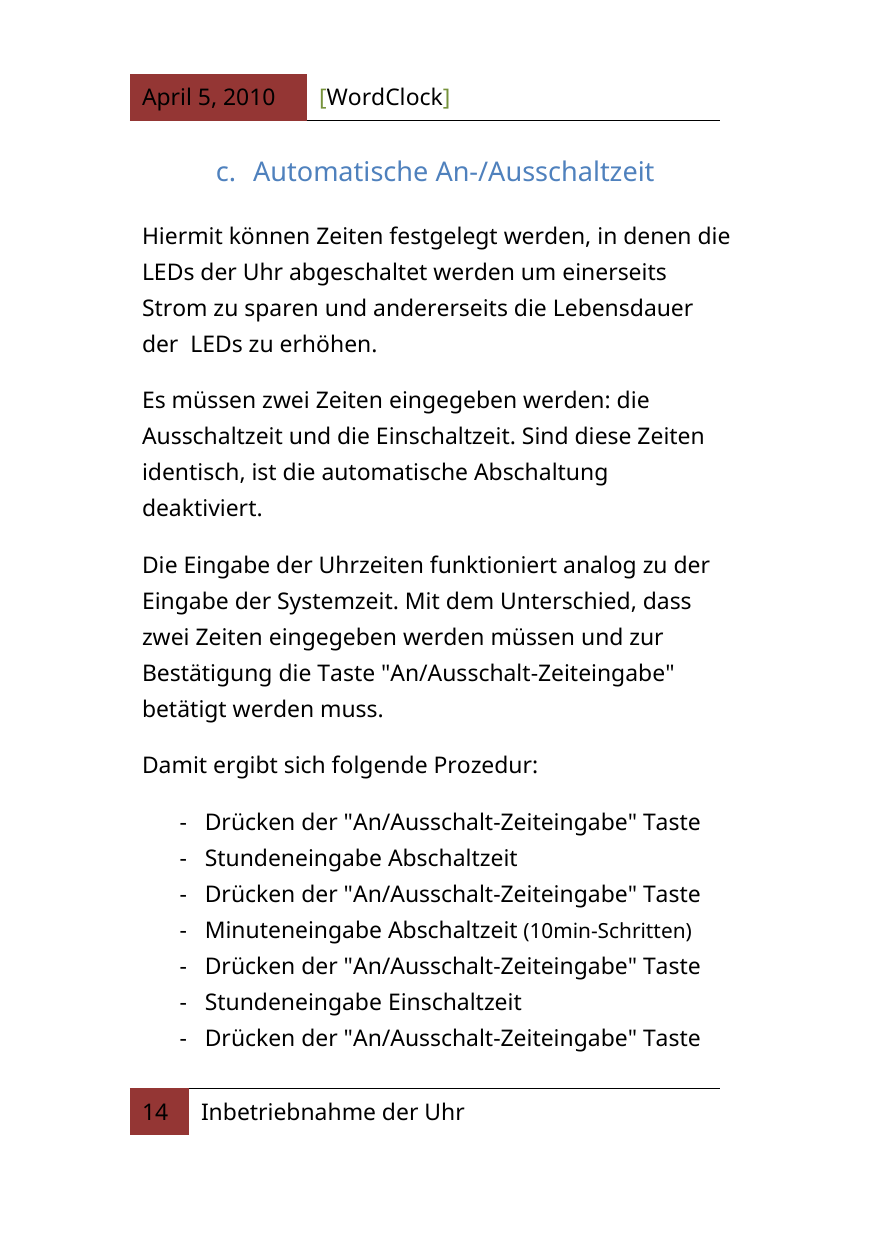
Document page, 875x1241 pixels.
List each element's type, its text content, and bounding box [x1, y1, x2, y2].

text Die Eingabe der Uhrzeiten funktioniert analog zu der Eingabe der Systemzeit. Mit dem Unterschied, dass zwei Zeiten eingegeben werden müssen und zur Bestätigung die Taste "An/Ausschalt-Zeiteingabe" betätigt werden muss. [142, 549, 732, 724]
list Stundeneingabe Einschaltzeit [179, 986, 732, 1017]
text Hiermit können Zeiten festgelegt werden, in denen die LEDs der Uhr abgeschaltet werden um einerseits Strom zu sparen und andererseits die Lebensdauer der LEDs zu erhöhen. [142, 220, 732, 359]
subtitle Automatische An-/Ausschaltzeit [216, 152, 732, 189]
text Damit ergibt sich folgende Prozedur: [142, 749, 732, 781]
list Drücken der "An/Ausschalt-Zeiteingabe" Taste [179, 806, 732, 837]
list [179, 950, 732, 981]
list Minuteneingabe Abschaltzeit (10min-Schritten) [179, 914, 732, 945]
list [179, 1022, 732, 1053]
list Stundeneingabe Abschaltzeit [179, 842, 732, 873]
list Drücken der "An/Ausschalt-Zeiteingabe" Taste [179, 878, 732, 909]
text Es müssen zwei Zeiten eingegeben werden: die Ausschaltzeit und die Einschaltzeit. Sind diese Zeiten identisch, ist die automatische Abschaltung deaktiviert. [142, 384, 732, 523]
